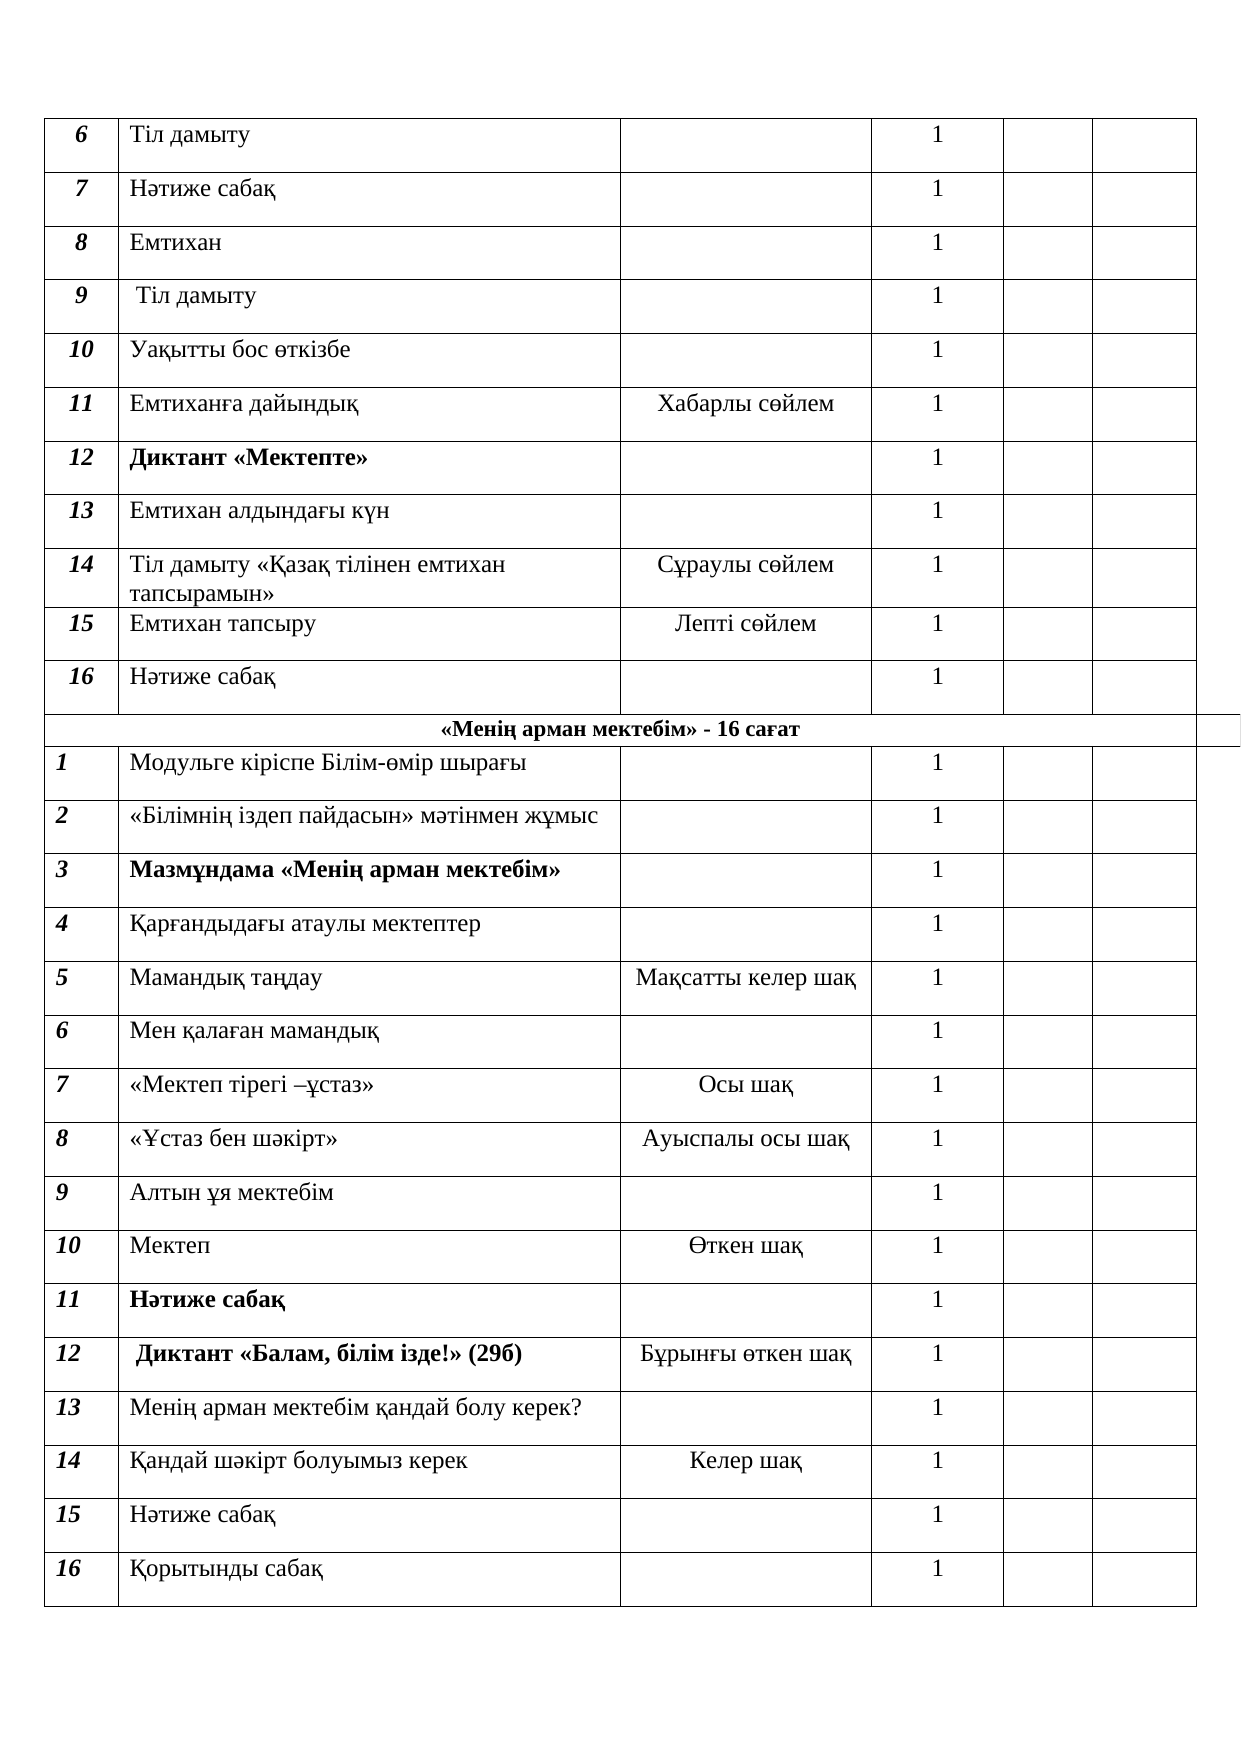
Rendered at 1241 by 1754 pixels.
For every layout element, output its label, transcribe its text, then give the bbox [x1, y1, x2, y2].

table_cell [1004, 1284, 1092, 1337]
table_cell [1093, 962, 1196, 1014]
table_cell Тіл дамыту [119, 119, 620, 172]
table_cell [1004, 1553, 1092, 1606]
table_cell [1093, 388, 1196, 441]
table_cell 7 [45, 1069, 118, 1122]
table_cell 1 [872, 747, 1003, 799]
table_cell 1 [872, 1499, 1003, 1552]
table_cell [621, 747, 871, 799]
table_cell Мен қалаған мамандық [119, 1016, 620, 1068]
table_cell Нәтиже сабақ [119, 1284, 620, 1337]
table_cell Өткен шақ [621, 1231, 871, 1283]
table_cell 1 [872, 1553, 1003, 1606]
table_cell Нәтиже сабақ [119, 661, 620, 714]
table_cell Диктант «Мектепте» [119, 442, 620, 494]
table_cell [621, 801, 871, 853]
table_cell 12 [45, 1338, 118, 1391]
table_cell [1093, 1338, 1196, 1391]
table_cell [1004, 854, 1092, 907]
table_cell [1093, 549, 1196, 607]
table_cell 6 [45, 119, 118, 172]
table_cell [1093, 173, 1196, 226]
table_cell [1093, 747, 1196, 799]
table_cell [1004, 227, 1092, 279]
table_cell [1093, 1392, 1196, 1444]
table_cell 10 [45, 1231, 118, 1283]
table_cell [1004, 908, 1092, 961]
table_cell 1 [872, 549, 1003, 607]
table_cell [1093, 1177, 1196, 1229]
table_cell [1004, 280, 1092, 333]
table_cell [1093, 1016, 1196, 1068]
table_cell 1 [872, 1446, 1003, 1498]
table_cell [621, 1177, 871, 1229]
table_cell 8 [45, 1123, 118, 1176]
table_cell 11 [45, 1284, 118, 1337]
table_cell «Менің арман мектебім» - 16 сағат [45, 715, 1196, 746]
table_cell 1 [872, 1392, 1003, 1444]
table_cell 1 [872, 908, 1003, 961]
table_cell 9 [45, 280, 118, 333]
table_cell 9 [45, 1177, 118, 1229]
table_cell [1004, 1123, 1092, 1176]
table_cell [621, 661, 871, 714]
table_cell 15 [45, 1499, 118, 1552]
table_cell 4 [45, 908, 118, 961]
table_cell [1004, 661, 1092, 714]
table_cell [1093, 280, 1196, 333]
table_cell Тіл дамыту «Қазақ тілінен емтихан тапсырамын» [119, 549, 620, 607]
table_cell [1093, 1069, 1196, 1122]
table_cell 1 [872, 1231, 1003, 1283]
table_cell Сұраулы сөйлем [621, 549, 871, 607]
table_cell [1004, 1392, 1092, 1444]
table_cell 1 [872, 1123, 1003, 1176]
table_cell 16 [45, 1553, 118, 1606]
table_cell [1093, 1446, 1196, 1498]
table_cell [621, 227, 871, 279]
table_cell Лепті сөйлем [621, 608, 871, 660]
table_cell [1093, 608, 1196, 660]
table_cell [1004, 1177, 1092, 1229]
table_cell [621, 119, 871, 172]
table_cell 12 [45, 442, 118, 494]
table_cell [1093, 1231, 1196, 1283]
table_cell [1093, 854, 1196, 907]
table_cell Емтиханға дайындық [119, 388, 620, 441]
table_cell [1004, 495, 1092, 548]
table_cell [1093, 119, 1196, 172]
table_cell [1004, 801, 1092, 853]
table_cell [1004, 388, 1092, 441]
table_cell 11 [45, 388, 118, 441]
table_cell 3 [45, 854, 118, 907]
table_cell [1004, 1499, 1092, 1552]
table_cell 1 [872, 962, 1003, 1014]
table_cell [621, 1553, 871, 1606]
table_cell [1093, 661, 1196, 714]
table_cell 1 [872, 854, 1003, 907]
table_cell Қарғандыдағы атаулы мектептер [119, 908, 620, 961]
table_cell 1 [872, 227, 1003, 279]
table_cell 1 [872, 280, 1003, 333]
table_cell [621, 854, 871, 907]
table_cell Диктант «Балам, білім ізде!» (29б) [119, 1338, 620, 1391]
table_cell [1004, 747, 1092, 799]
table_cell «Білімнің іздеп пайдасын» мәтінмен жұмыс [119, 801, 620, 853]
table_cell [1093, 908, 1196, 961]
table_cell Ауыспалы осы шақ [621, 1123, 871, 1176]
table_cell 1 [872, 1284, 1003, 1337]
table_cell [1004, 1016, 1092, 1068]
table_cell 15 [45, 608, 118, 660]
table_cell 1 [872, 608, 1003, 660]
table_cell 1 [872, 1177, 1003, 1229]
table_cell 1 [872, 1338, 1003, 1391]
table_cell 14 [45, 1446, 118, 1498]
table_cell [1093, 1499, 1196, 1552]
table_cell 5 [45, 962, 118, 1014]
table_cell 13 [45, 1392, 118, 1444]
table_cell 1 [45, 747, 118, 799]
table_cell Келер шақ [621, 1446, 871, 1498]
table_cell [621, 1016, 871, 1068]
table_cell Хабарлы сөйлем [621, 388, 871, 441]
table_cell Мамандық таңдау [119, 962, 620, 1014]
table_cell 2 [45, 801, 118, 853]
table_cell [621, 173, 871, 226]
table_cell Тіл дамыту [119, 280, 620, 333]
table_cell 1 [872, 1016, 1003, 1068]
table_cell 1 [872, 661, 1003, 714]
table_cell Емтихан тапсыру [119, 608, 620, 660]
table_cell [1197, 715, 1240, 746]
table_cell Уақытты бос өткізбе [119, 334, 620, 387]
table_cell [1004, 1338, 1092, 1391]
table_cell [1093, 1123, 1196, 1176]
table_cell Алтын ұя мектебім [119, 1177, 620, 1229]
table_cell [1004, 1231, 1092, 1283]
table_cell [621, 280, 871, 333]
table_cell 1 [872, 442, 1003, 494]
table_cell 1 [872, 173, 1003, 226]
table_cell Менің арман мектебім қандай болу керек? [119, 1392, 620, 1444]
table_cell [621, 1499, 871, 1552]
table_cell [621, 495, 871, 548]
table_cell [1004, 119, 1092, 172]
table_cell [1004, 608, 1092, 660]
table_cell [1004, 173, 1092, 226]
table_cell 8 [45, 227, 118, 279]
table_cell «Ұстаз бен шәкірт» [119, 1123, 620, 1176]
table_cell Нәтиже сабақ [119, 1499, 620, 1552]
table_cell Емтихан алдындағы күн [119, 495, 620, 548]
table_cell Қорытынды сабақ [119, 1553, 620, 1606]
table_cell 13 [45, 495, 118, 548]
table_cell [621, 1284, 871, 1337]
table_cell 16 [45, 661, 118, 714]
table_cell 1 [872, 801, 1003, 853]
table_cell Емтихан [119, 227, 620, 279]
table_cell Осы шақ [621, 1069, 871, 1122]
table_cell 10 [45, 334, 118, 387]
table_cell «Мектеп тірегі –ұстаз» [119, 1069, 620, 1122]
table_cell 1 [872, 119, 1003, 172]
table_cell [621, 908, 871, 961]
table_cell [1004, 442, 1092, 494]
table_cell [1093, 495, 1196, 548]
table_cell Бұрынғы өткен шақ [621, 1338, 871, 1391]
table_cell 1 [872, 334, 1003, 387]
table_cell 1 [872, 1069, 1003, 1122]
table_cell [1093, 801, 1196, 853]
table_cell 1 [872, 495, 1003, 548]
table_cell Мазмұндама «Менің арман мектебім» [119, 854, 620, 907]
table_cell Нәтиже сабақ [119, 173, 620, 226]
table_cell [1004, 334, 1092, 387]
table_cell [621, 442, 871, 494]
table_cell [1093, 227, 1196, 279]
table_cell [1004, 1446, 1092, 1498]
table_cell 1 [872, 388, 1003, 441]
table_cell 7 [45, 173, 118, 226]
table_cell [1004, 549, 1092, 607]
table_cell [621, 334, 871, 387]
table_cell Модульге кіріспе Білім-өмір шырағы [119, 747, 620, 799]
table_cell [1004, 1069, 1092, 1122]
table_cell 6 [45, 1016, 118, 1068]
table_cell [621, 1392, 871, 1444]
table_cell Мақсатты келер шақ [621, 962, 871, 1014]
table_cell [1093, 442, 1196, 494]
table_cell [1093, 334, 1196, 387]
table_cell 14 [45, 549, 118, 607]
table_cell Мектеп [119, 1231, 620, 1283]
table_cell [1093, 1284, 1196, 1337]
table_cell Қандай шәкірт болуымыз керек [119, 1446, 620, 1498]
table_cell [1093, 1553, 1196, 1606]
table_cell [1004, 962, 1092, 1014]
